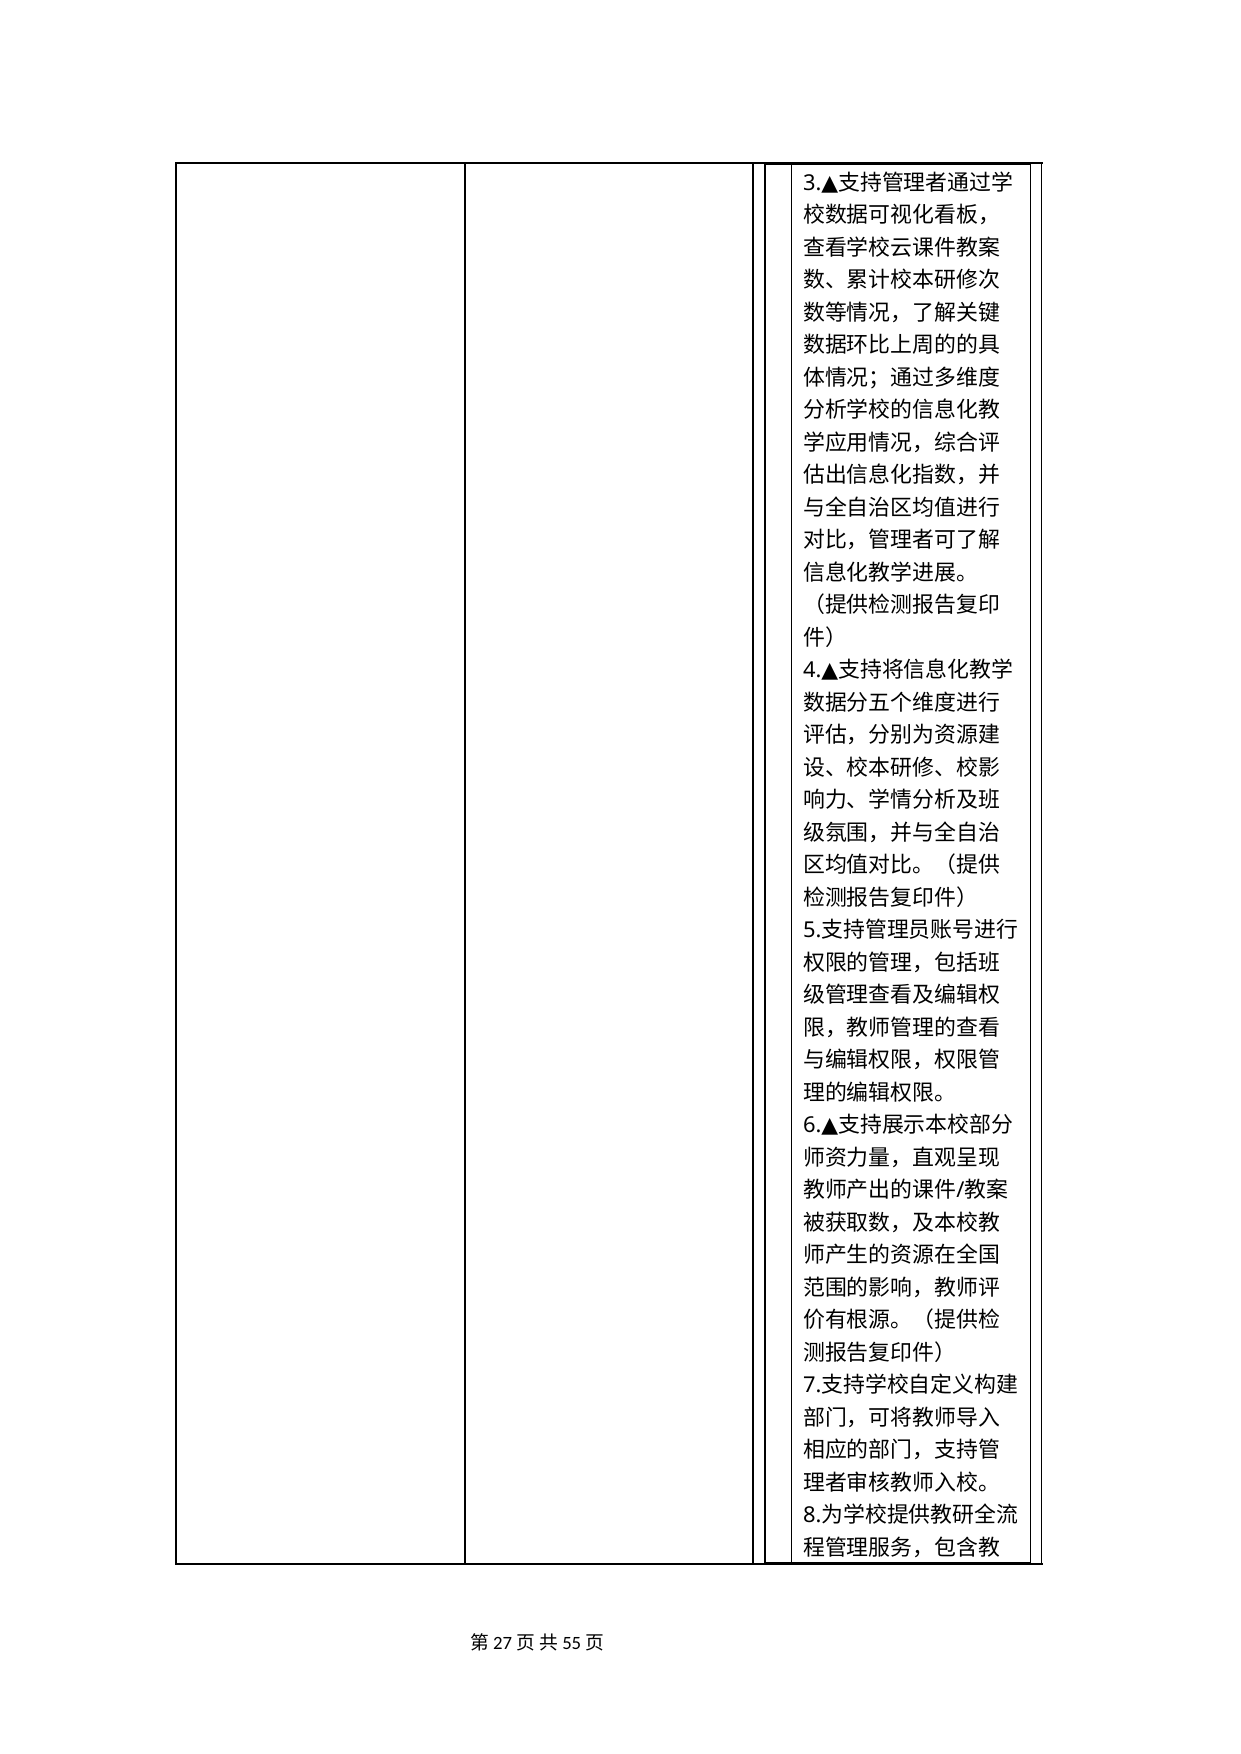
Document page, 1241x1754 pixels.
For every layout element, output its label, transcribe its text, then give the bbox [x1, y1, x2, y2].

table_cell 1 [177, 164, 464, 1563]
table_cell [466, 164, 752, 1563]
table_cell [766, 165, 791, 1562]
table_cell [792, 165, 1030, 1562]
table_cell [754, 164, 764, 1563]
table_cell [1031, 164, 1041, 1563]
